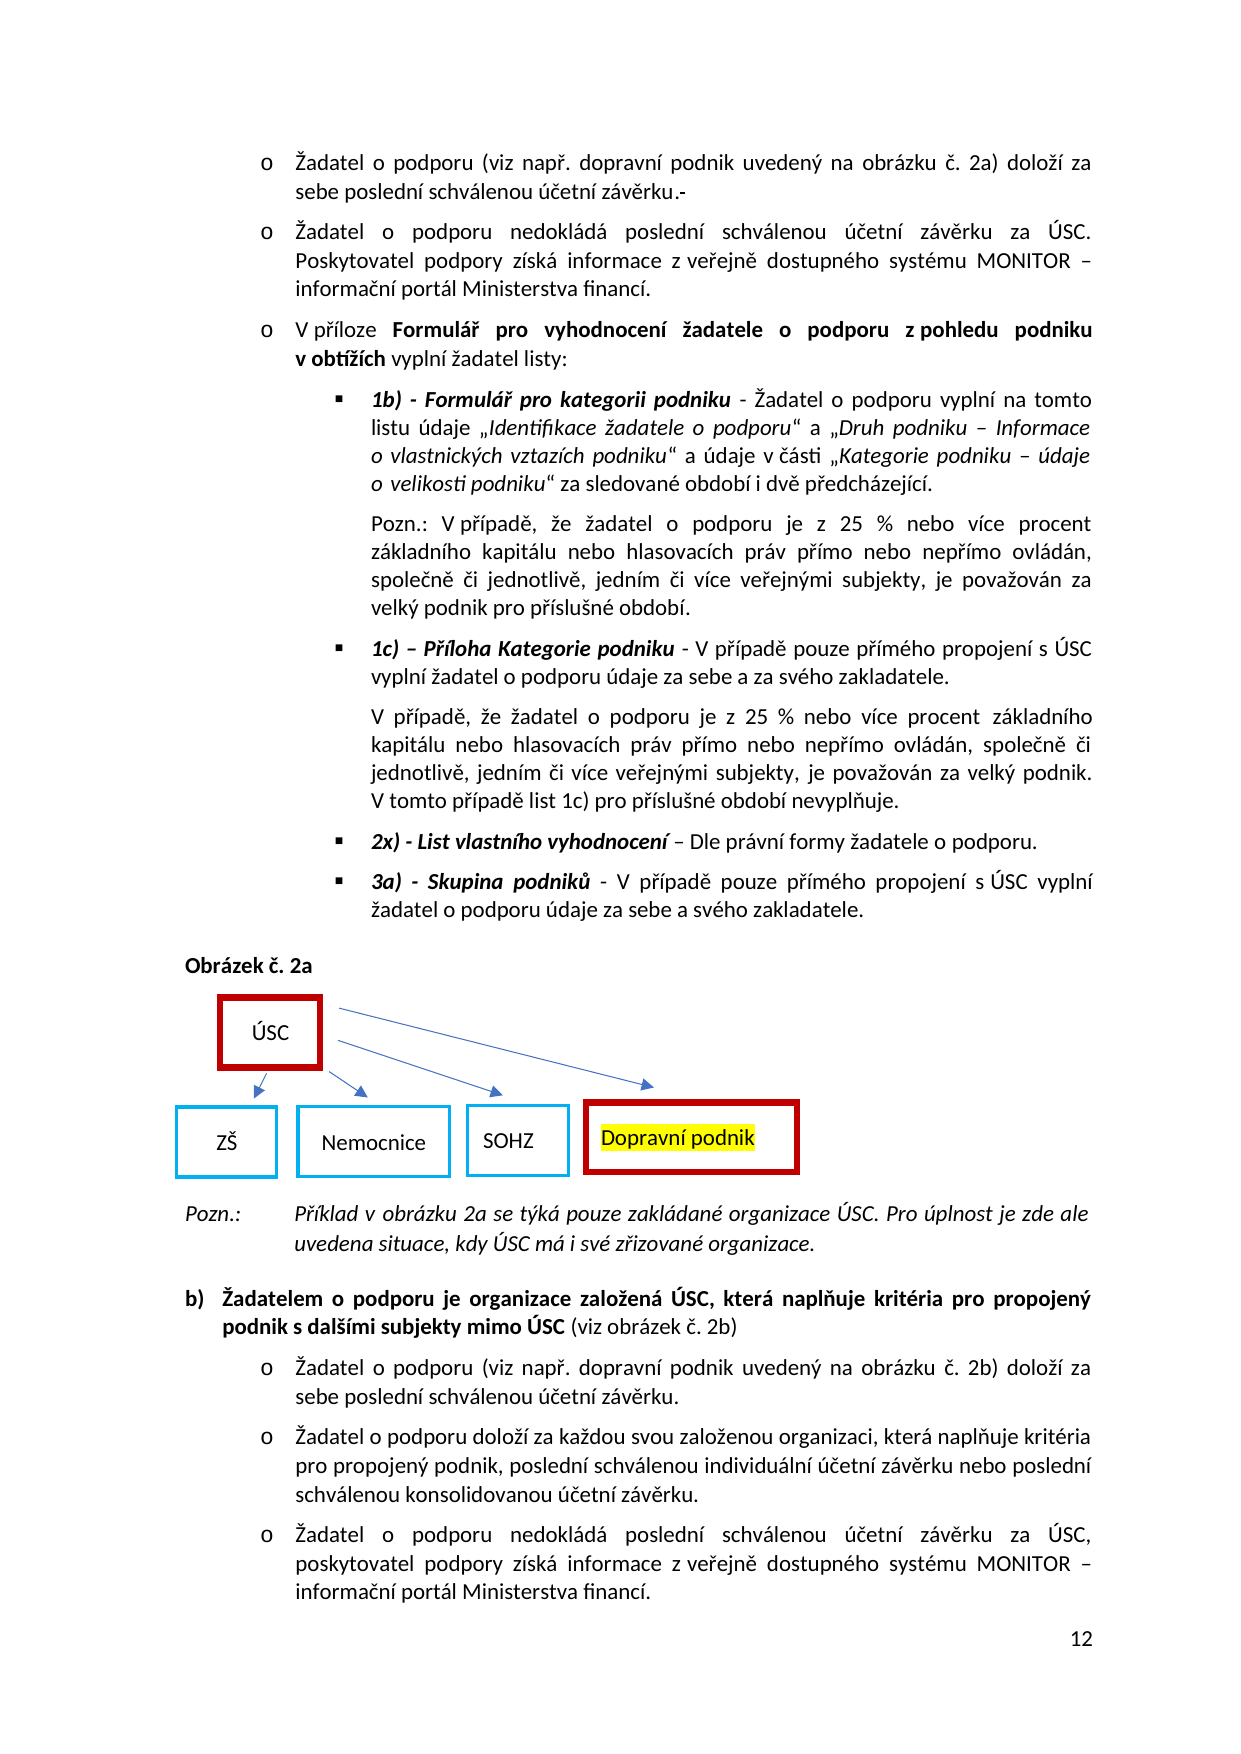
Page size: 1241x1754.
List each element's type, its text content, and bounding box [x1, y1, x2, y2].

list 2x) - List vlastního vyhodnocení – Dle právní formy žadatele o podporu. [334, 827, 1093, 855]
list Pozn.: V případě, že žadatel o podporu je z 25 % nebo více procent základního kapitálu nebo hlasovacích práv přímo nebo nepřímo ovládán, společně či jednotlivě, jedním či více veřejnými subjekty, je považován za velký podnik pro příslušné období. [371, 509, 1093, 621]
list 3a) - Skupina podniků - V případě pouze přímého propojení s ÚSC vyplní žadatel o podporu údaje za sebe a svého zakladatele. [334, 867, 1093, 923]
list 1b) - Formulář pro kategorii podniku - Žadatel o podporu vyplní na tomto listu údaje „Identifikace žadatele o podporu“ a „Druh podniku – Informace o vlastnických vztazích podniku“ a údaje v části „Kategorie podniku – údaje o velikosti podniku“ za sledované období i dvě předcházející. [334, 385, 1093, 497]
list Žadatel o podporu nedokládá poslední schválenou účetní závěrku za ÚSC. Poskytovatel podpory získá informace z veřejně dostupného systému MONITOR – informační portál Ministerstva financí. [260, 217, 1093, 302]
list Pozn.: Příklad v obrázku 2a se týká pouze zakládané organizace ÚSC. Pro úplnost je zde ale uvedena situace, kdy ÚSC má i své zřizované organizace. [185, 1199, 1093, 1257]
list Žadatel o podporu (viz např. dopravní podnik uvedený na obrázku č. 2b) doloží za sebe poslední schválenou účetní závěrku. [260, 1353, 1093, 1410]
list V příloze Formulář pro vyhodnocení žadatele o podporu z pohledu podniku v obtížích vyplní žadatel listy: [260, 315, 1093, 372]
list Žadatel o podporu doloží za každou svou založenou organizaci, která naplňuje kritéria pro propojený podnik, poslední schválenou individuální účetní závěrku nebo poslední schválenou konsolidovanou účetní závěrku. [260, 1422, 1093, 1508]
list Žadatel o podporu (viz např. dopravní podnik uvedený na obrázku č. 2a) doloží za sebe poslední schválenou účetní závěrku. [260, 148, 1093, 205]
text Obrázek č. 2a [185, 952, 1093, 979]
list Žadatel o podporu nedokládá poslední schválenou účetní závěrku za ÚSC, poskytovatel podpory získá informace z veřejně dostupného systému MONITOR – informační portál Ministerstva financí. [260, 1520, 1093, 1605]
list V případě, že žadatel o podporu je z 25 % nebo více procent základního kapitálu nebo hlasovacích práv přímo nebo nepřímo ovládán, společně či jednotlivě, jedním či více veřejnými subjekty, je považován za velký podnik. V tomto případě list 1c) pro příslušné období nevyplňuje. [371, 702, 1093, 814]
list 1c) – Příloha Kategorie podniku - V případě pouze přímého propojení s ÚSC vyplní žadatel o podporu údaje za sebe a za svého zakladatele. [334, 634, 1093, 690]
list Žadatelem o podporu je organizace založená ÚSC, která naplňuje kritéria pro propojený podnik s dalšími subjekty mimo ÚSC (viz obrázek č. 2b) [185, 1284, 1093, 1340]
